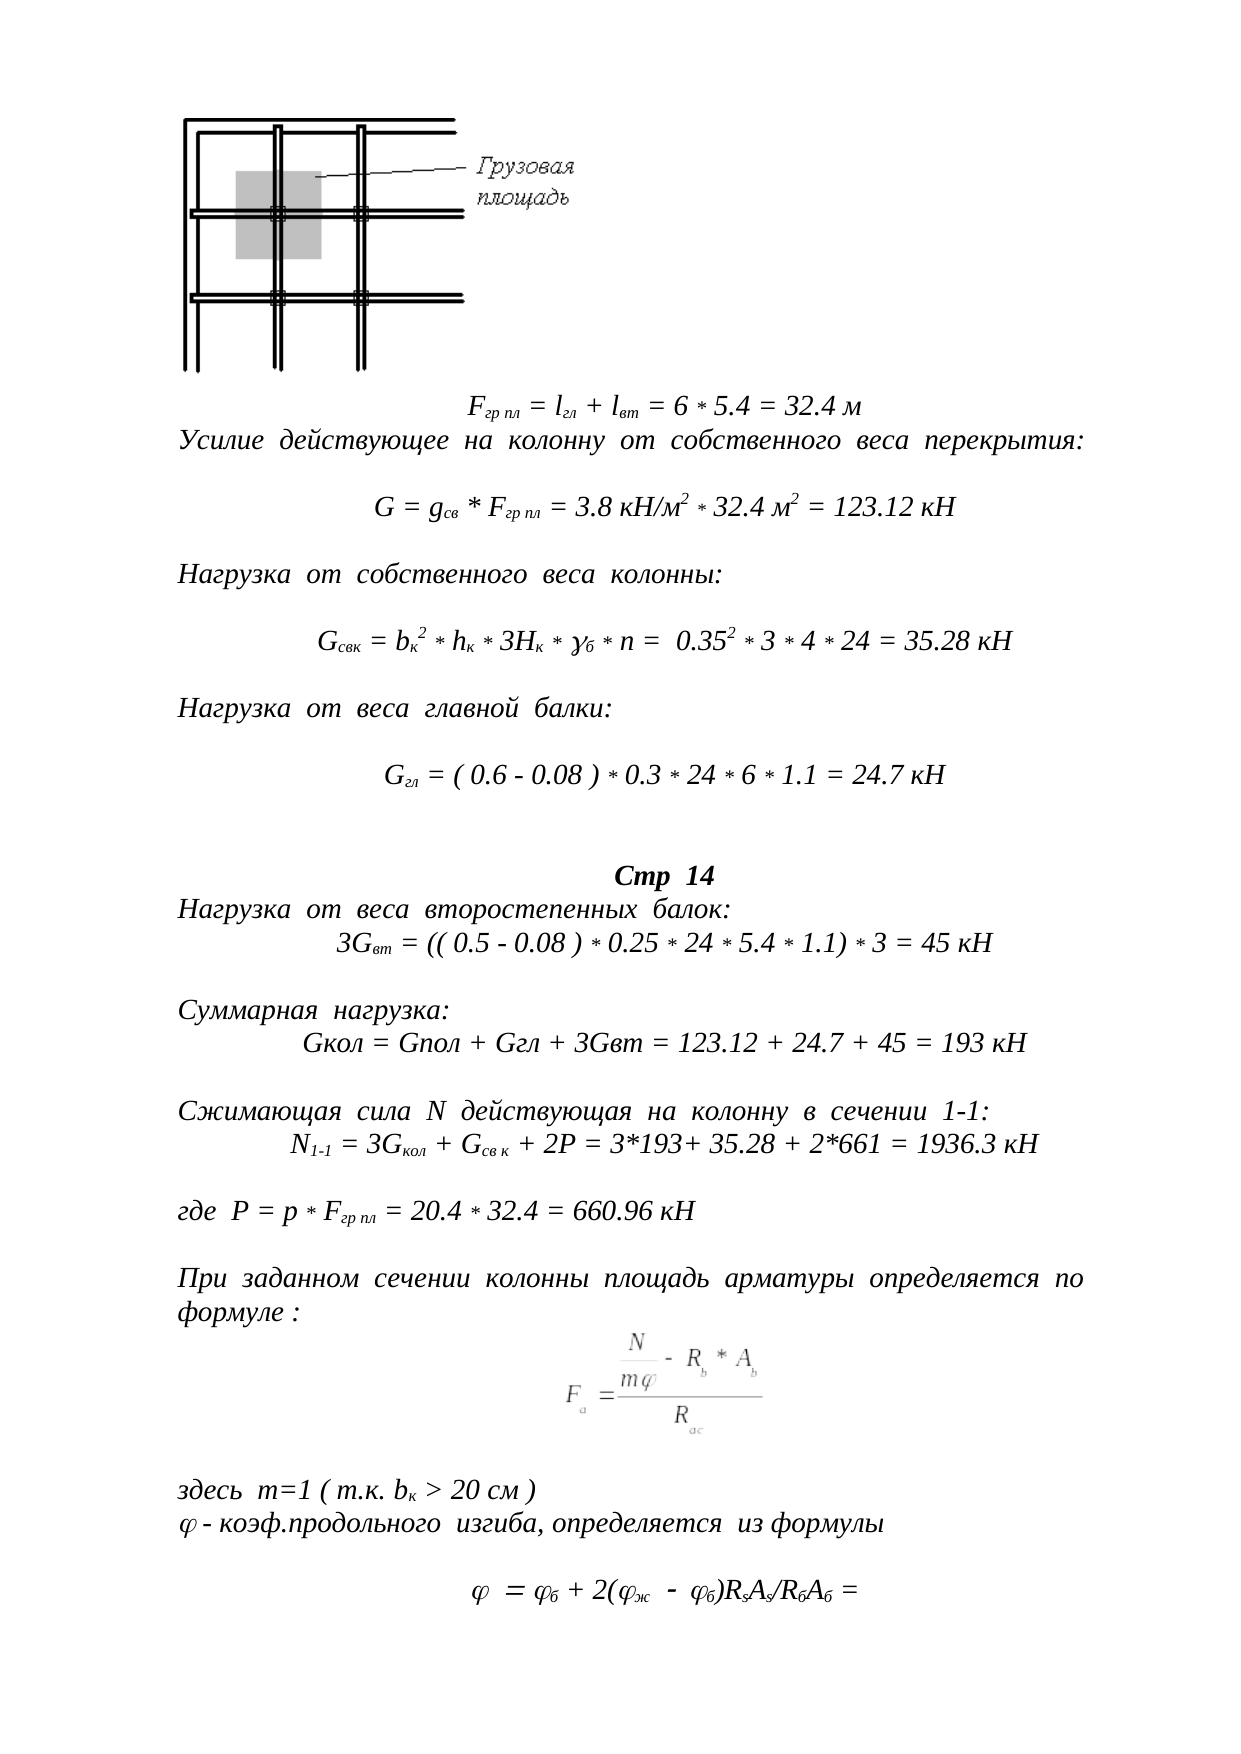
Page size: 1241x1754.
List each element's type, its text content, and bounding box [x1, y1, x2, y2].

text Нагрузка от собственного веса колонны: [177, 556, 1152, 590]
text  - коэф.продольного изгиба, определяется из формулы [177, 1506, 1152, 1539]
text Gгл = ( 0.6 - 0.08 ) * 0.3 * 24 * 6 * 1.1 = 24.7 кН [177, 757, 1152, 791]
text Gкол = Gпол + Gгл + 3Gвт = 123.12 + 24.7 + 45 = 193 кН [177, 1026, 1152, 1059]
text  б + 2(жб)RsAs/RбAб = [177, 1573, 1152, 1606]
text G = gсв * Fгр пл = 3.8 кН/м2 * 32.4 м2 = 123.12 кН [177, 489, 1152, 523]
text Fгр пл = lгл + lвт = 6 * 5.4 = 32.4 м [177, 388, 1152, 422]
text Нагрузка от веса главной балки: [177, 690, 1152, 724]
text Нагрузка от веса второстепенных балок: [177, 892, 1152, 925]
text N1-1 = 3Gкол + Gсв к + 2P = 3*193+ 35.28 + 2*661 = 1936.3 кН [177, 1126, 1152, 1160]
picture [177, 118, 593, 389]
text Gсвк = bк2 * hк * 3Hк * б * n = 0.352 * 3 * 4 * 24 = 35.28 кН [177, 623, 1152, 657]
text При заданном сечении колонны площадь арматуры определяется по формуле : [177, 1261, 1152, 1328]
text 3Gвт = (( 0.5 - 0.08 ) * 0.25 * 24 * 5.4 * 1.1) * 3 = 45 кН [177, 925, 1152, 959]
text где Р = р * Fгр пл = 20.4 * 32.4 = 660.96 кН [177, 1193, 1152, 1227]
text Стр 14 [177, 858, 1152, 892]
text Суммарная нагрузка: [177, 992, 1152, 1026]
text Усилие действующее на колонну от собственного веса перекрытия: [177, 422, 1152, 456]
text Сжимающая сила N действующая на колонну в сечении 1-1: [177, 1093, 1152, 1126]
text здесь m=1 ( т.к. bк > 20 см ) [177, 1472, 1152, 1506]
